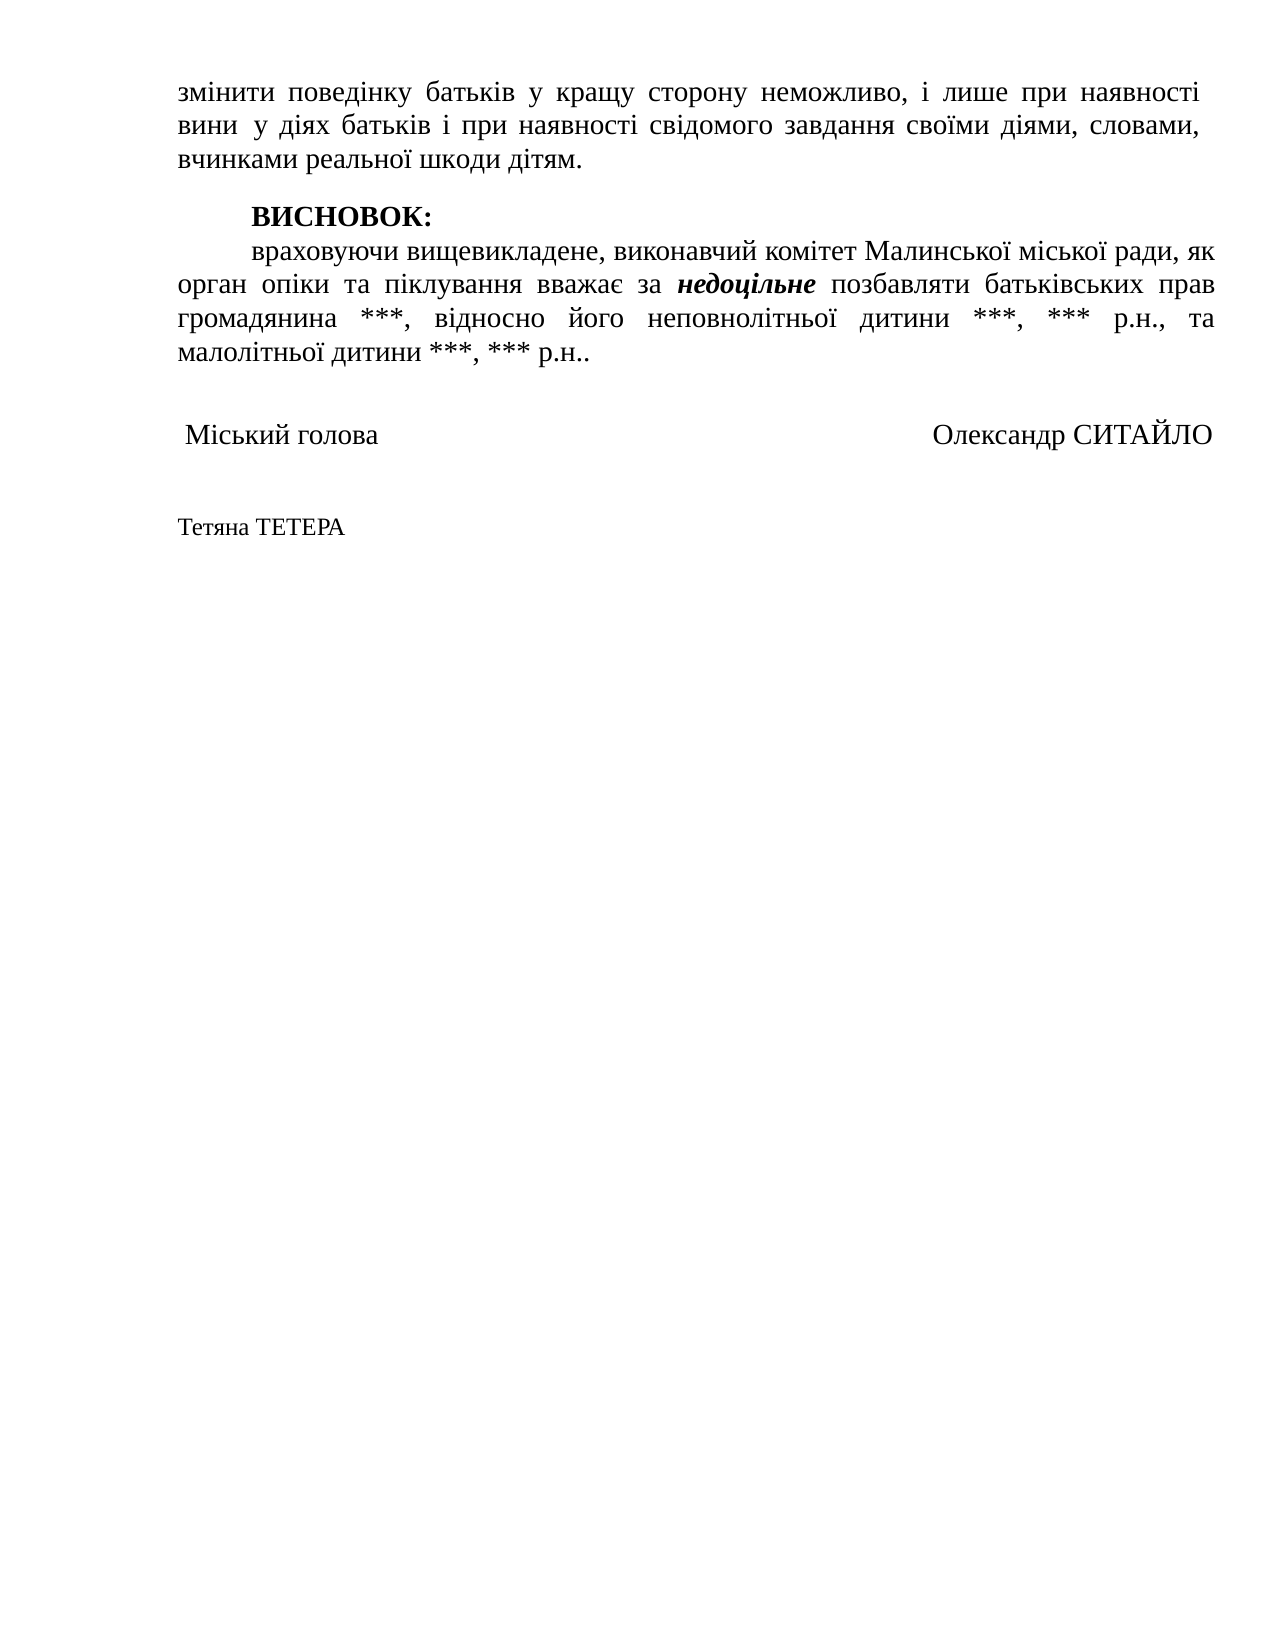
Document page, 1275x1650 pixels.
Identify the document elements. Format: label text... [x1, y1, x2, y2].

text змінити поведінку батьків у кращу сторону неможливо, і лише при наявності вини у діях батьків і при наявності свідомого завдання своїми діями, словами, вчинками реальної шкоди дітям. [177, 74, 1201, 174]
text Тетяна ТЕТЕРА [177, 512, 1216, 541]
text враховуючи вищевикладене, виконавчий комітет Малинської міської ради, як орган опіки та піклування вважає за недоцільне позбавляти батьківських прав громадянина ***, відносно його неповнолітньої дитини ***, *** р.н., та малолітньої дитини ***, *** р.н.. [177, 233, 1216, 367]
text ВИСНОВОК: [177, 199, 1216, 233]
text Міський голова Олександр СИТАЙЛО [177, 417, 1216, 451]
